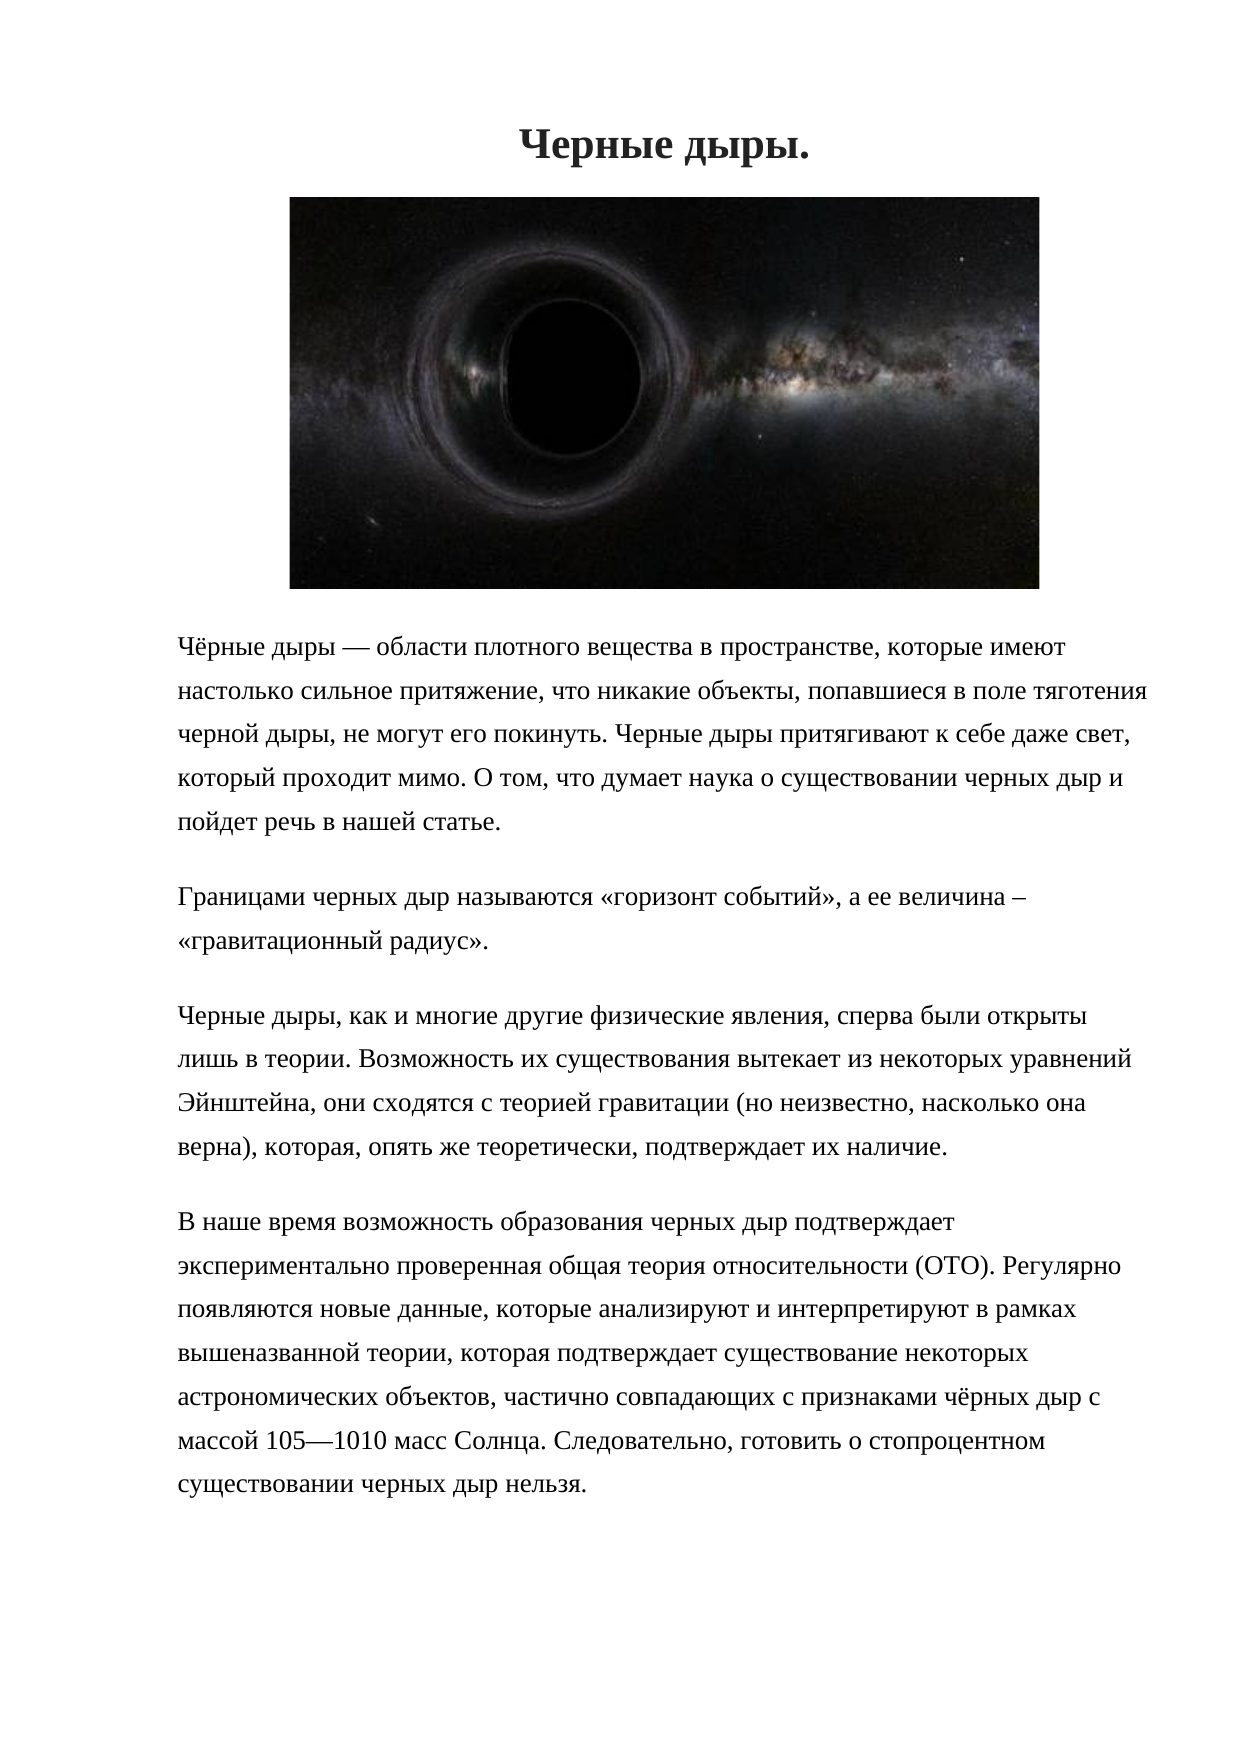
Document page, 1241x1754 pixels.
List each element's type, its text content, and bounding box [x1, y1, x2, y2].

text Черные дыры. [177, 118, 1152, 168]
picture [289, 197, 1040, 589]
text В наше время возможность образования черных дыр подтверждает экспериментально проверенная общая теория относительности (ОТО). Регулярно появляются новые данные, которые анализируют и интерпретируют в рамках вышеназванной теории, которая подтверждает существование некоторых астрономических объектов, частично совпадающих с признаками чёрных дыр с массой 105—1010 масс Солнца. Следовательно, готовить о стопроцентном существовании черных дыр нельзя. [177, 1192, 1152, 1499]
text Границами черных дыр называются «горизонт событий», а ее величина – «гравитационный радиус». [177, 867, 1152, 955]
text Черные дыры, как и многие другие физические явления, сперва были открыты лишь в теории. Возможность их существования вытекает из некоторых уравнений Эйнштейна, они сходятся с теорией гравитации (но неизвестно, насколько она верна), которая, опять же теоретически, подтверждает их наличие. [177, 986, 1152, 1161]
text Чёрные дыры — области плотного вещества в пространстве, которые имеют настолько сильное притяжение, что никакие объекты, попавшиеся в поле тяготения черной дыры, не могут его покинуть. Черные дыры притягивают к себе даже свет, который проходит мимо. О том, что думает наука о существовании черных дыр и пойдет речь в нашей статье. [177, 617, 1152, 836]
